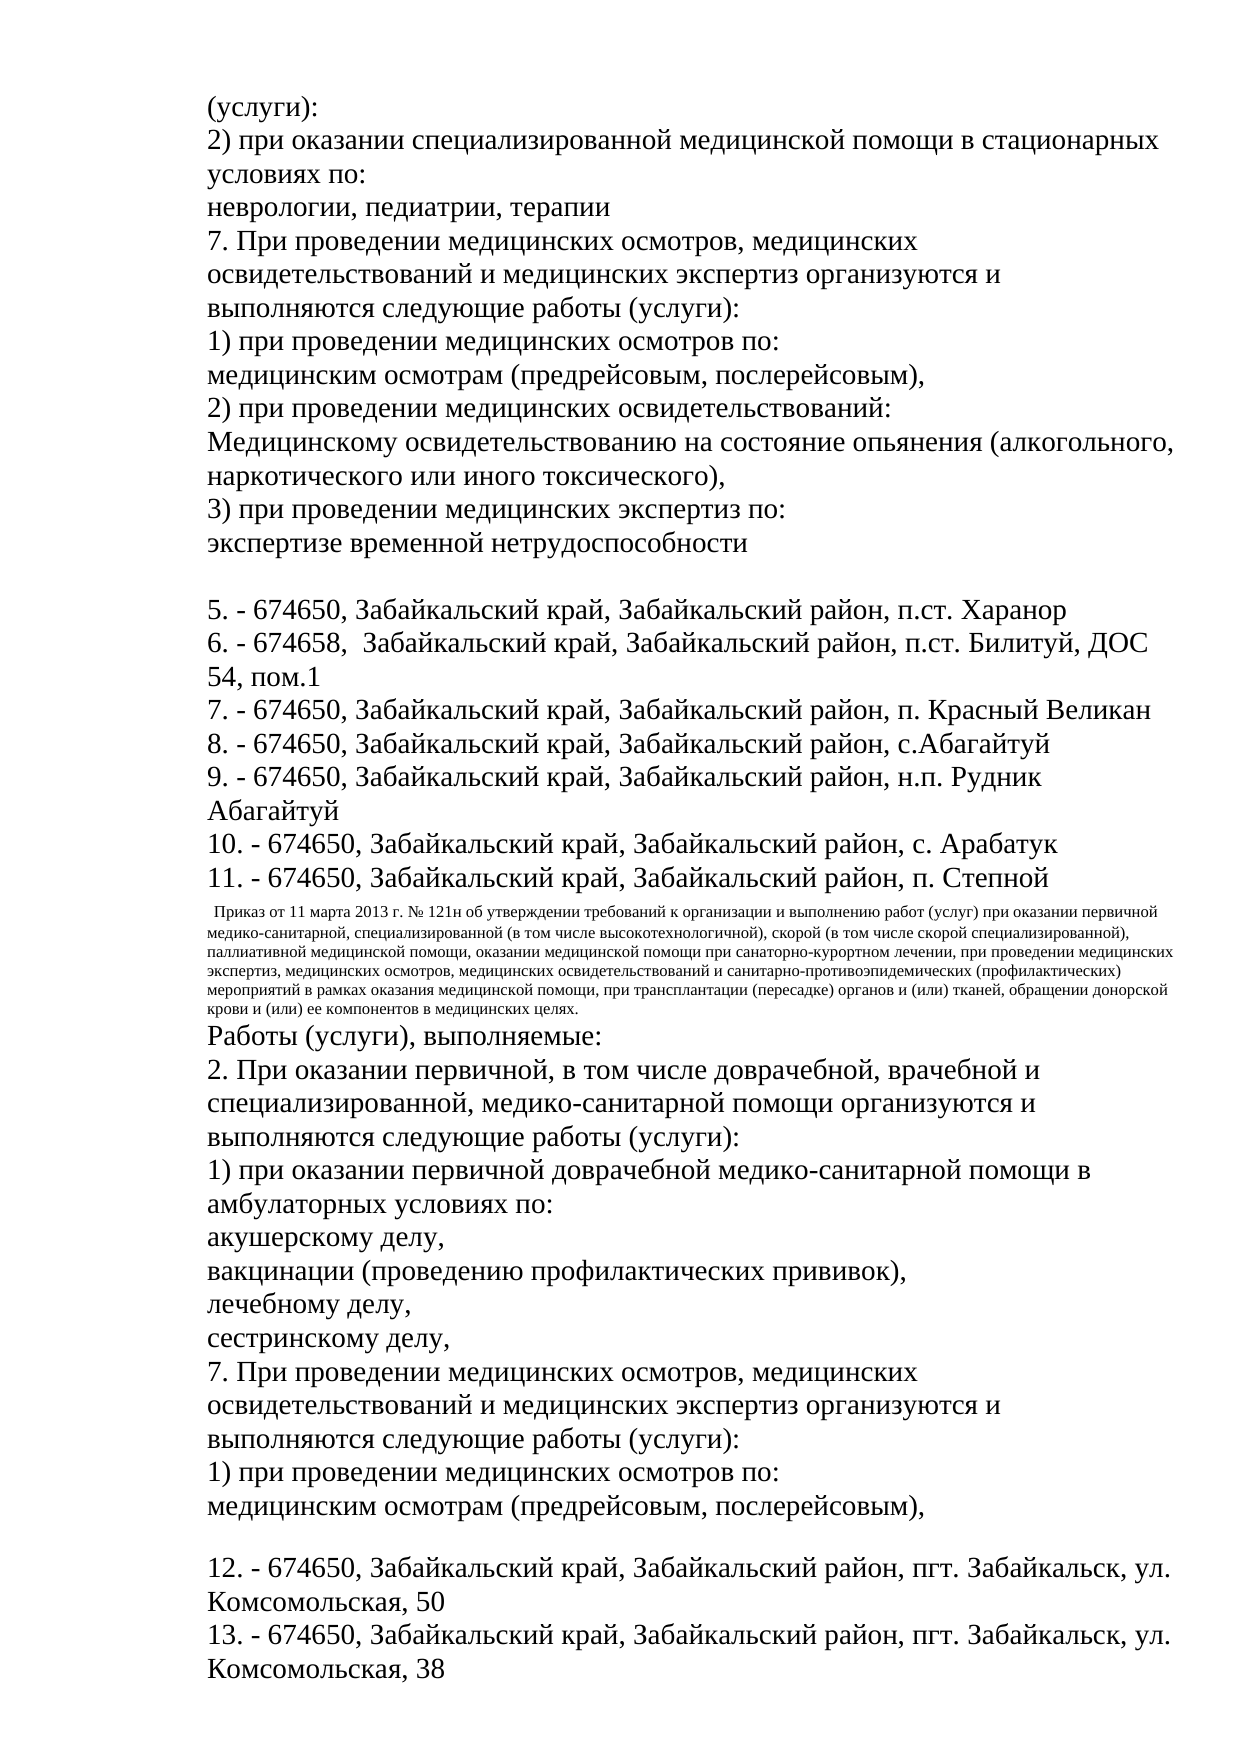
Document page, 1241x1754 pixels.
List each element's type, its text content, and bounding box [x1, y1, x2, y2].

text 6. - 674658, Забайкальский край, Забайкальский район, п.ст. Билитуй, ДОС 54, пом.1 [207, 625, 1181, 692]
text 1) при проведении медицинских осмотров по: медицинским осмотрам (предрейсовым, послерейсовым), [207, 1454, 1181, 1550]
text освидетельствований и медицинских экспертиз организуются и [207, 256, 1181, 290]
text акушерскому делу, вакцинации (проведению профилактических прививок), лечебному делу, сестринскому делу, [207, 1219, 1181, 1354]
text Работы (услуги), выполняемые: [207, 1018, 1181, 1052]
text 10. - 674650, Забайкальский край, Забайкальский район, с. Арабатук [207, 827, 1181, 860]
text выполняются следующие работы (услуги): 1) при проведении медицинских осмотров по: медицинским осмотрам (предрейсовым, послерейсовым), [207, 290, 1181, 391]
text 2) при проведении медицинских освидетельствований: [207, 391, 1181, 424]
text 5. - 674650, Забайкальский край, Забайкальский район, п.ст. Харанор [207, 592, 1181, 625]
text 7. При проведении медицинских осмотров, медицинских [207, 1354, 1181, 1387]
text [207, 89, 1181, 122]
text 2. При оказании первичной, в том числе доврачебной, врачебной и специализированной, медико-санитарной помощи организуются и выполняются следующие работы (услуги): 1) при оказании первичной доврачебной медико-санитарной помощи в амбулаторных условиях по: [207, 1052, 1181, 1219]
text 11. - 674650, Забайкальский край, Забайкальский район, п. Степной [207, 860, 1181, 894]
text 12. - 674650, Забайкальский край, Забайкальский район, пгт. Забайкальск, ул. Комсомольская, 50 [207, 1550, 1181, 1617]
text 9. - 674650, Забайкальский край, Забайкальский район, н.п. Рудник Абагайтуй [207, 759, 1181, 827]
text неврологии, педиатрии, терапии 7. При проведении медицинских осмотров, медицинских [207, 189, 1181, 256]
text 7. - 674650, Забайкальский край, Забайкальский район, п. Красный Великан [207, 692, 1181, 726]
text Приказ от 11 марта 2013 г. № 121н об утверждении требований к организации и выполнению работ (услуг) при оказании первичной медико-санитарной, специализированной (в том числе высокотехнологичной), скорой (в том числе скорой специализированной), паллиативной медицинской помощи, оказании медицинской помощи при санаторно-курортном лечении, при проведении медицинских экспертиз, медицинских осмотров, медицинских освидетельствований и санитарно-противоэпидемических (профилактических) мероприятий в рамках оказания медицинской помощи, при трансплантации (пересадке) органов и (или) тканей, обращении донорской крови и (или) ее компонентов в медицинских целях. [207, 894, 1181, 1018]
text 13. - 674650, Забайкальский край, Забайкальский район, пгт. Забайкальск, ул. Комсомольская, 38 [207, 1617, 1181, 1684]
text 8. - 674650, Забайкальский край, Забайкальский район, с.Абагайтуй [207, 726, 1181, 759]
text 2) при оказании специализированной медицинской помощи в стационарных условиях по: [207, 122, 1181, 189]
text освидетельствований и медицинских экспертиз организуются и [207, 1387, 1181, 1421]
text Медицинскому освидетельствованию на состояние опьянения (алкогольного, наркотического или иного токсического), 3) при проведении медицинских экспертиз по: экспертизе временной нетрудоспособности [207, 424, 1181, 558]
text выполняются следующие работы (услуги): [207, 1421, 1181, 1454]
